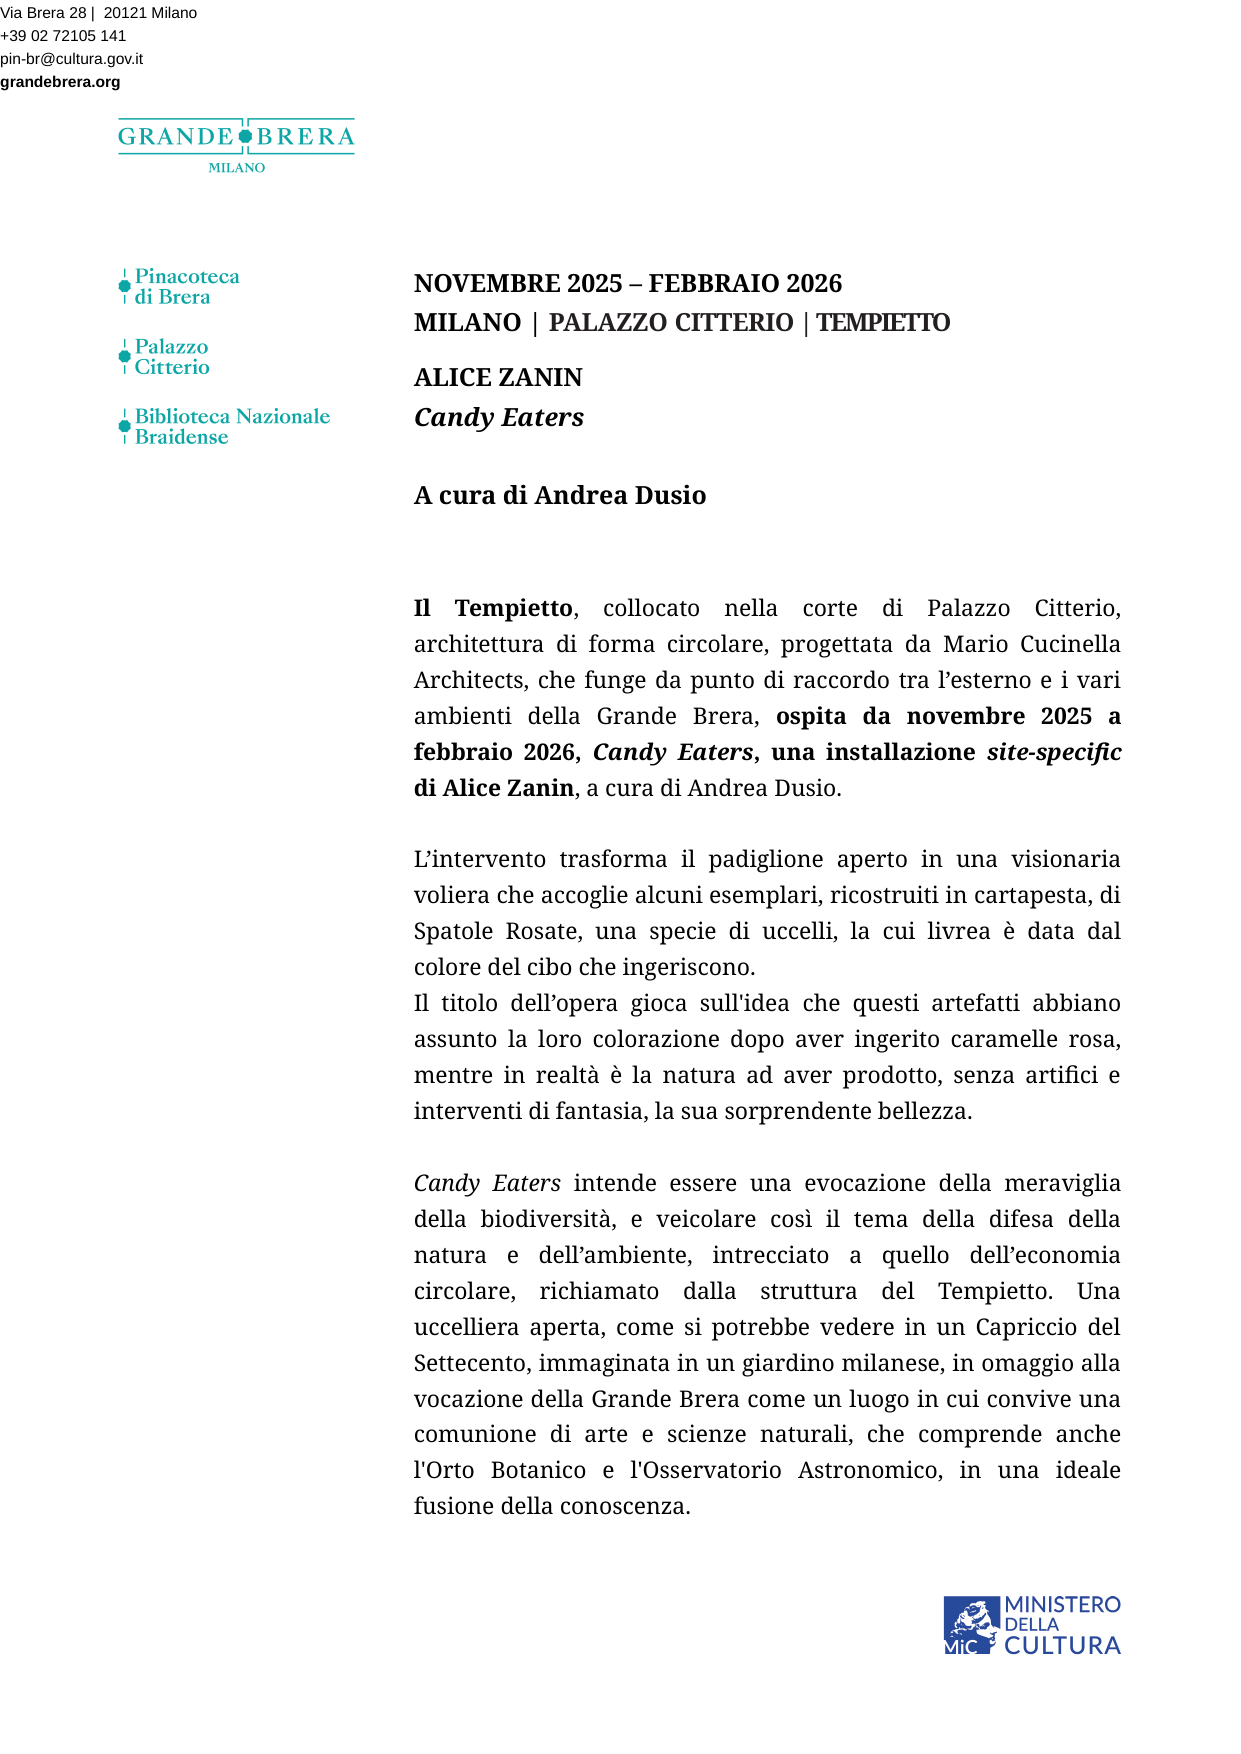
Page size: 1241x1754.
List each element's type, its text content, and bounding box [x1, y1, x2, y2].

text Il Tempietto, collocato nella corte di Palazzo Citterio, architettura di forma circolare, progettata da Mario Cucinella Architects, che funge da punto di raccordo tra l’esterno e i vari ambienti della Grande Brera, ospita da novembre 2025 a febbraio 2026, Candy Eaters, una installazione site-specific di Alice Zanin, a cura di Andrea Dusio. [413, 592, 1122, 803]
text Il titolo dell’opera gioca sull'idea che questi artefatti abbiano assunto la loro colorazione dopo aver ingerito caramelle rosa, mentre in realtà è la natura ad aver prodotto, senza artifici e interventi di fantasia, la sua sorprendente bellezza. [413, 987, 1122, 1126]
text Candy Eaters intende essere una evocazione della meraviglia della biodiversità, e veicolare così il tema della difesa della natura e dell’ambiente, intrecciato a quello dell’economia circolare, richiamato dalla struttura del Tempietto. Una uccelliera aperta, come si potrebbe vedere in un Capriccio del Settecento, immaginata in un giardino milanese, in omaggio alla vocazione della Grande Brera come un luogo in cui convive una comunione di arte e scienze naturali, che comprende anche l'Orto Botanico e l'Osservatorio Astronomico, in una ideale fusione della conoscenza. [413, 1167, 1122, 1522]
picture [0, 0, 355, 444]
text L’intervento trasforma il padiglione aperto in una visionaria voliera che accoglie alcuni esemplari, ricostruiti in cartapesta, di Spatole Rosate, una specie di uccelli, la cui livrea è data dal colore del cibo che ingeriscono. [413, 843, 1122, 982]
text Candy Eaters [413, 399, 1122, 433]
text A cura di Andrea Dusio [413, 478, 1122, 512]
text ALICE ZANIN [413, 360, 1122, 394]
picture [943, 1596, 1238, 1745]
text NOVEMBRE 2025 – FEBBRAIO 2026 [413, 266, 1122, 300]
text MILANO | PALAZZO CITTERIO | TEMPIETTO [413, 305, 1034, 339]
